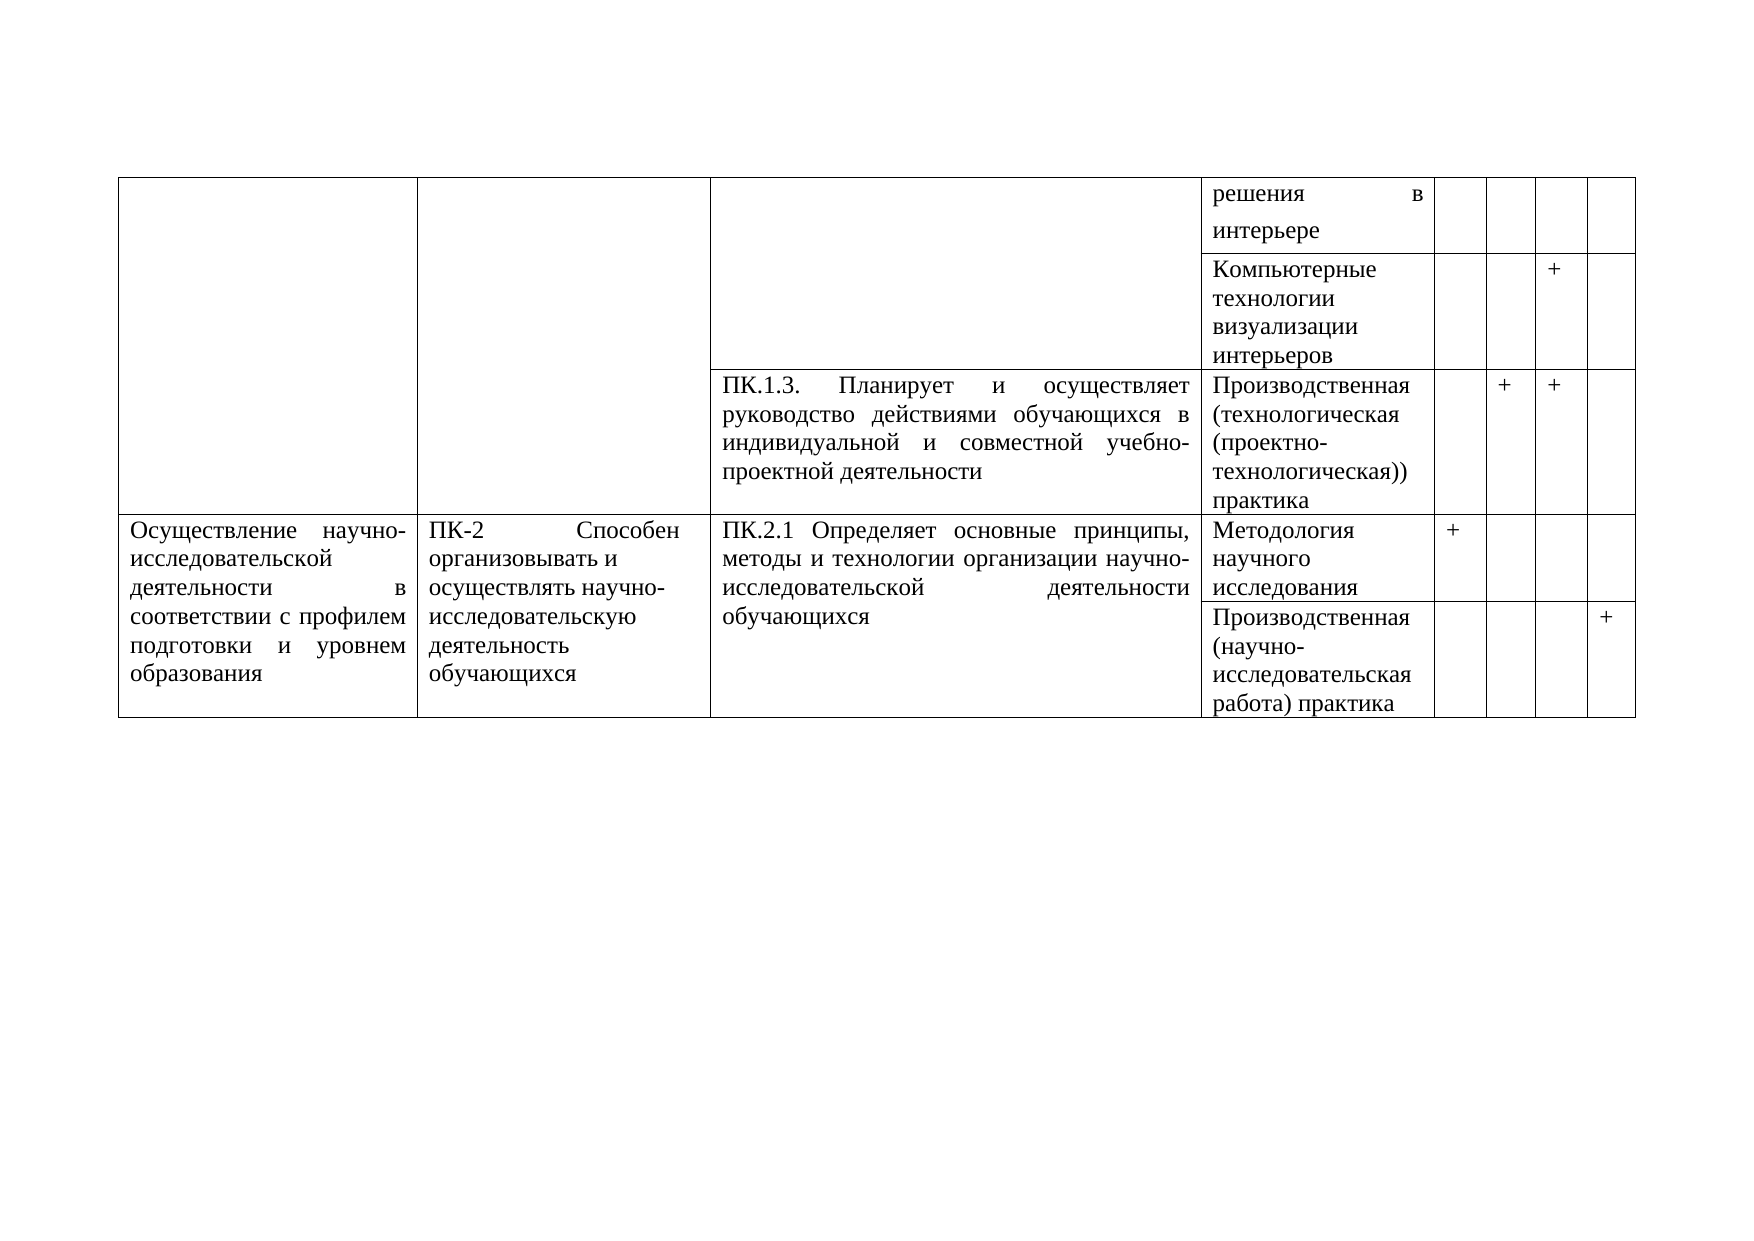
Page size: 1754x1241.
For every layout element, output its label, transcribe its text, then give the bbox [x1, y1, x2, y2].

table_cell [1588, 370, 1635, 514]
table_cell [1435, 254, 1486, 369]
table_cell Осуществление научно-исследовательской деятельности в соответствии с профилем подготовки и уровнем образования [119, 515, 417, 717]
table_cell + [1487, 370, 1535, 514]
table_cell [1435, 370, 1486, 514]
table_cell ПК.2.1 Определяет основные принципы, методы и технологии организации научно-исследовательской деятельности обучающихся [711, 515, 1201, 717]
table_cell Производственная (научно-исследовательская работа) практика [1202, 602, 1434, 717]
table_cell [1588, 178, 1635, 253]
table_cell + [1588, 602, 1635, 717]
table_cell + [1536, 370, 1587, 514]
table_cell [1536, 515, 1587, 601]
table_cell ПК-2 Способен организовывать и осуществлять научно-исследовательскую деятельность обучающихся [418, 515, 710, 717]
table_cell Компьютерные технологии визуализации интерьеров [1202, 254, 1434, 369]
table_cell [1435, 602, 1486, 717]
table_cell [1435, 178, 1486, 253]
table_cell [1588, 254, 1635, 369]
table_cell Методология научного исследования [1202, 515, 1434, 601]
table_cell [1487, 602, 1535, 717]
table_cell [1202, 178, 1434, 253]
table_cell [1487, 254, 1535, 369]
table_cell + [1536, 254, 1587, 369]
table_cell [1536, 602, 1587, 717]
table_cell [1487, 178, 1535, 253]
table_cell ПК.1.3. Планирует и осуществляет руководство действиями обучающихся в индивидуальной и совместной учебно-проектной деятельности [711, 370, 1201, 514]
table_cell + [1536, 178, 1587, 253]
table_cell [1588, 515, 1635, 601]
table_cell [1487, 515, 1535, 601]
table_cell Производственная (технологическая (проектно-технологическая)) практика [1202, 370, 1434, 514]
table_cell + [1435, 515, 1486, 601]
